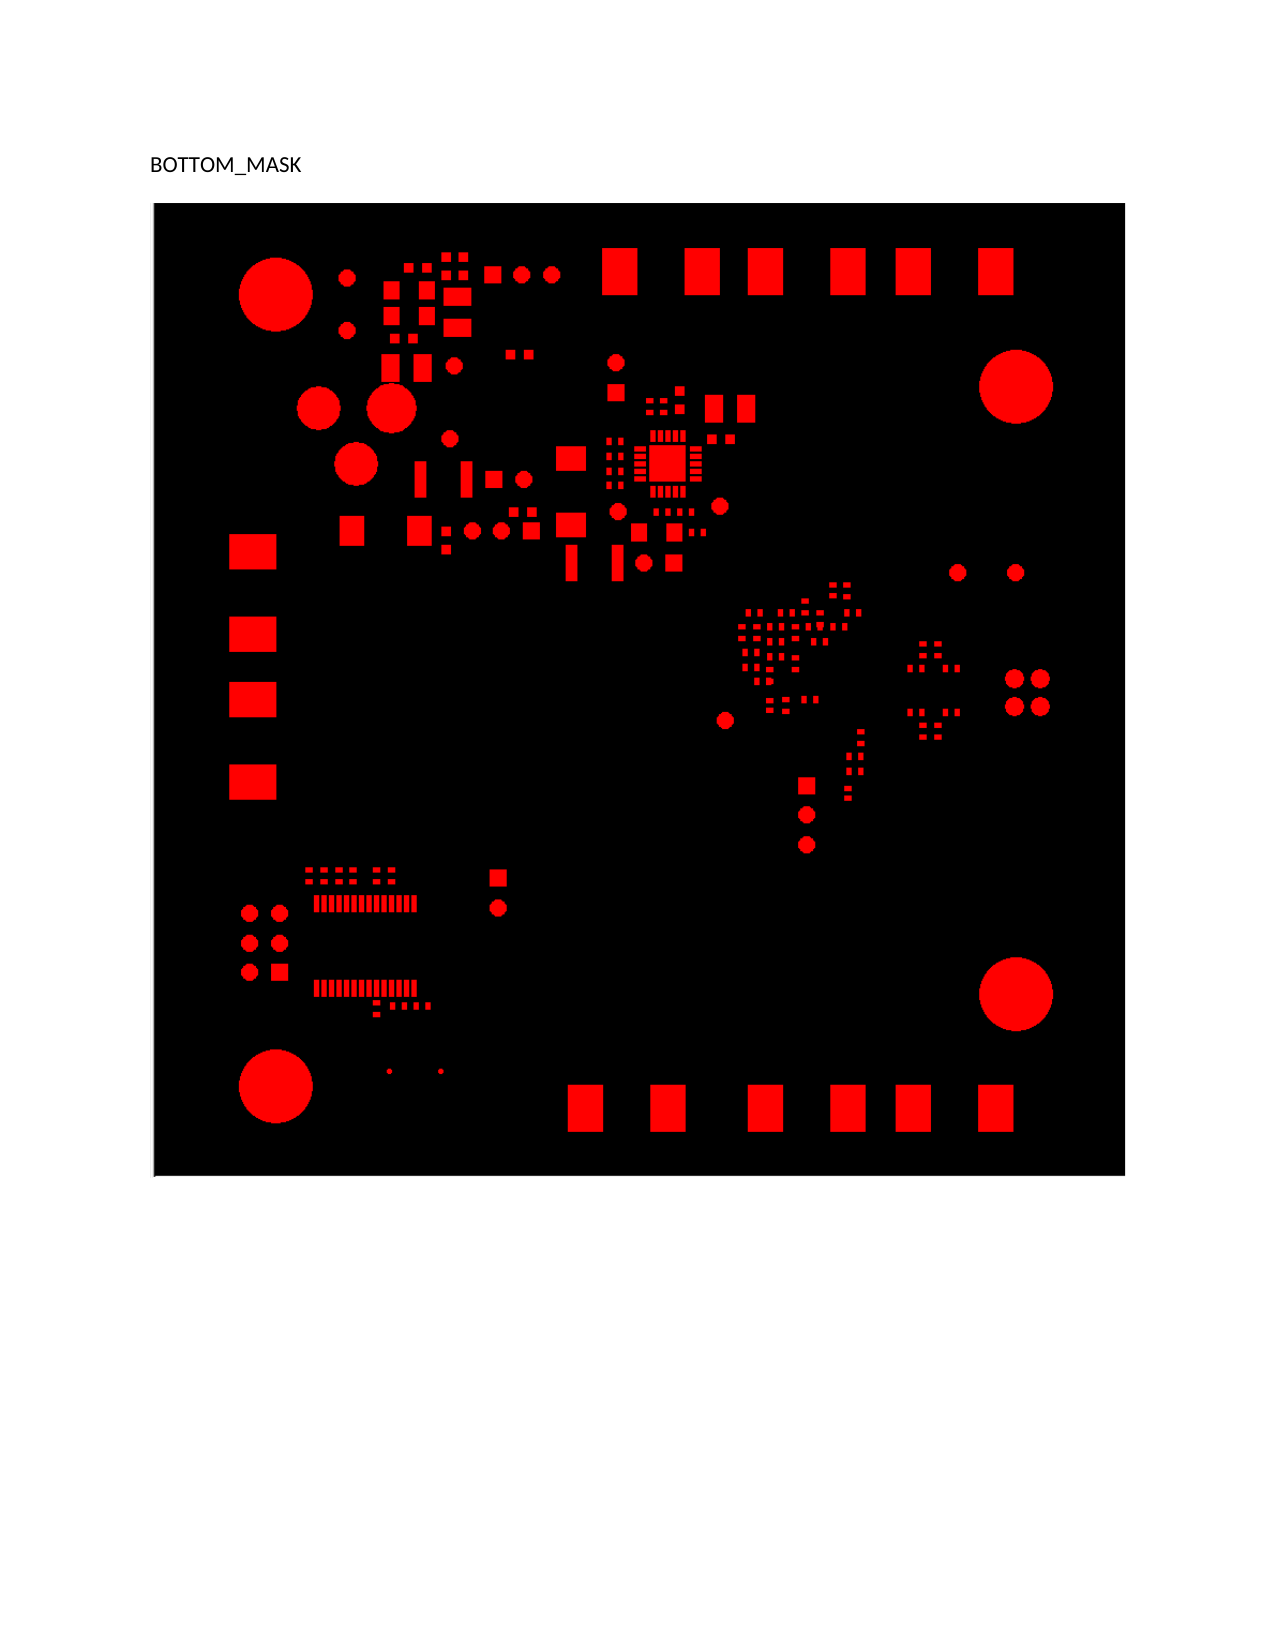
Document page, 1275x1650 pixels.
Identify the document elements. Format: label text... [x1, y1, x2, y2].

text BOTTOM_MASK [150, 150, 1125, 178]
picture [150, 203, 1125, 1178]
